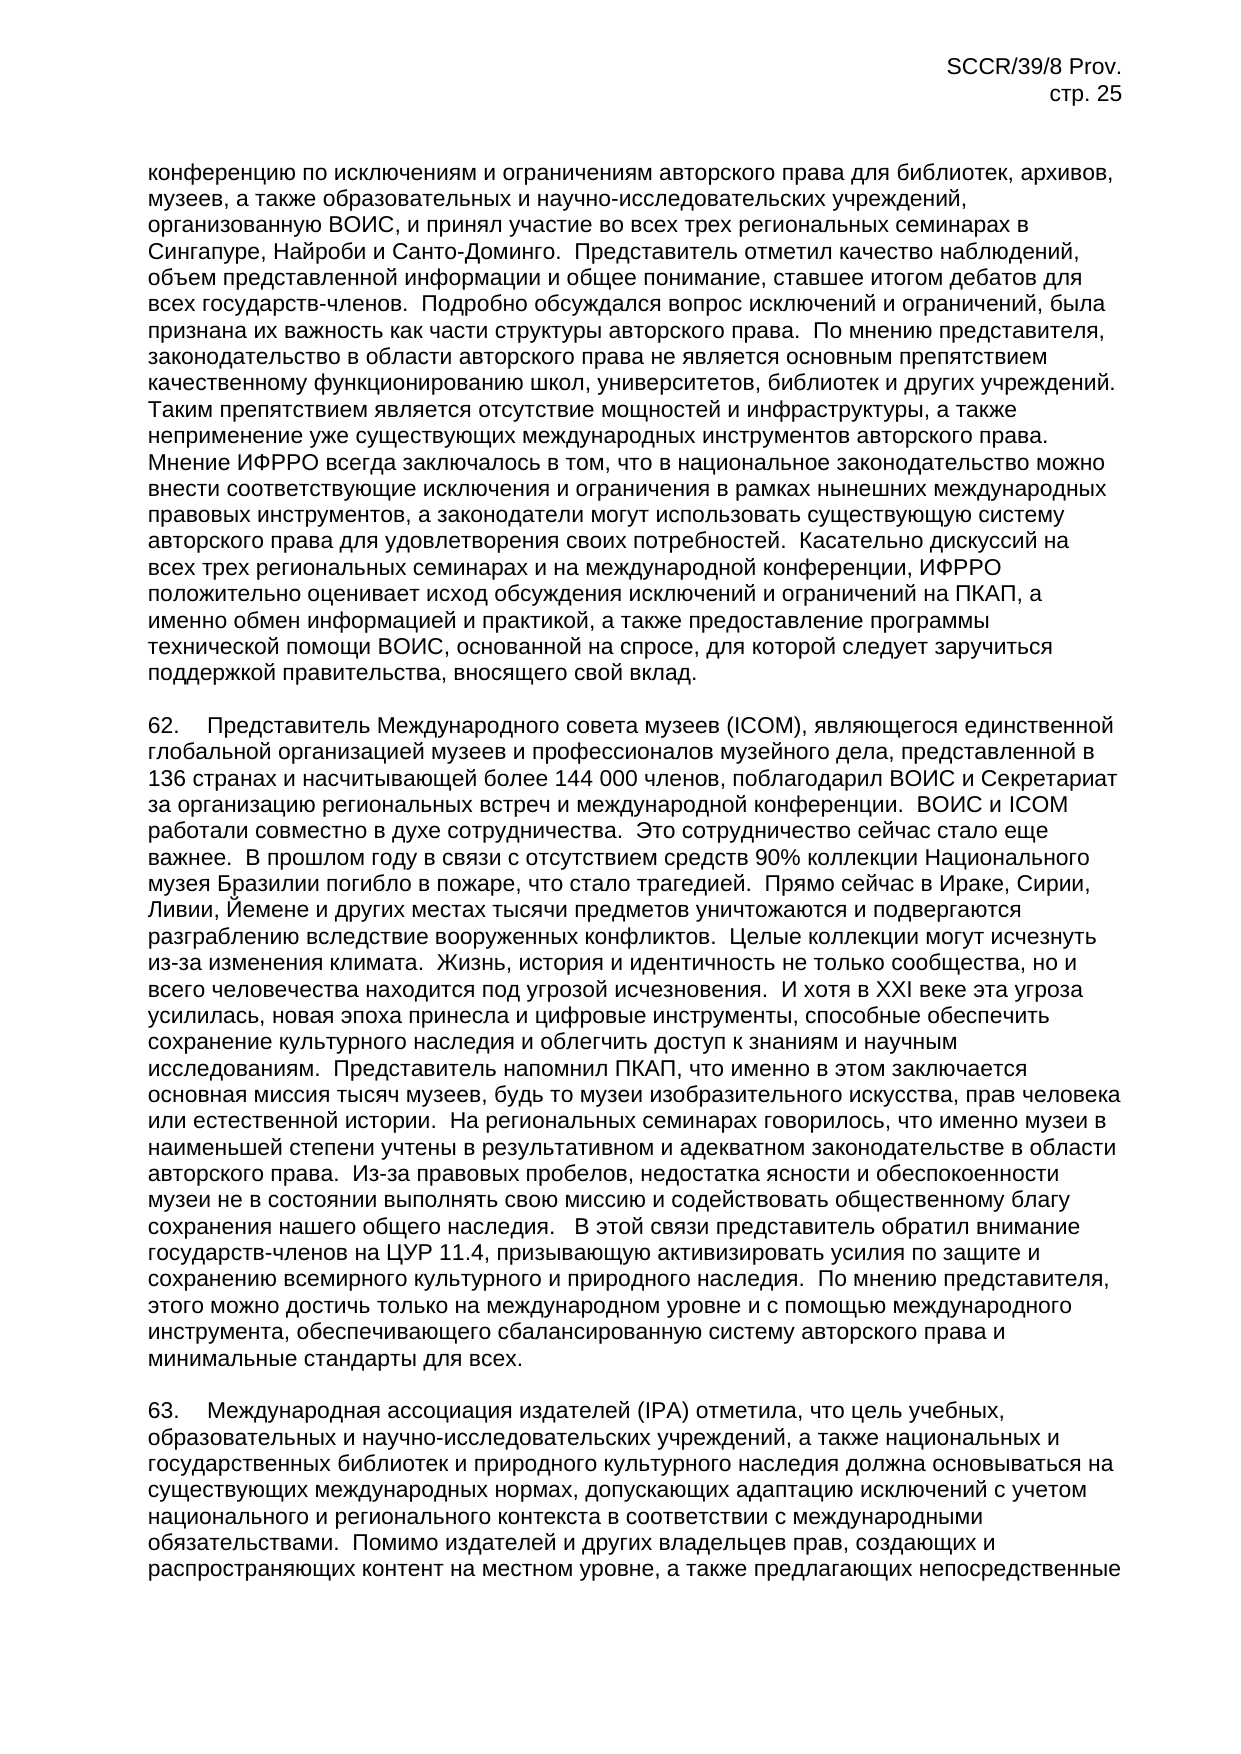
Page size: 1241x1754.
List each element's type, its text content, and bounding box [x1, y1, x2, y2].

list Представитель Международного совета музеев (ICOM), являющегося единственной глобальной организацией музеев и профессионалов музейного дела, представленной в 136 странах и насчитывающей более 144 000 членов, поблагодарил ВОИС и Секретариат за организацию региональных встреч и международной конференции. ВОИС и ICOM работали совместно в духе сотрудничества. Это сотрудничество сейчас стало еще важнее. В прошлом году в связи с отсутствием средств 90% коллекции Национального музея Бразилии погибло в пожаре, что стало трагедией. Прямо сейчас в Ираке, Сирии, Ливии, Йемене и других местах тысячи предметов уничтожаются и подвергаются разграблению вследствие вооруженных конфликтов. Целые коллекции могут исчезнуть из-за изменения климата. Жизнь, история и идентичность не только сообщества, но и всего человечества находится под угрозой исчезновения. И хотя в XXI веке эта угроза усилилась, новая эпоха принесла и цифровые инструменты, способные обеспечить сохранение культурного наследия и облегчить доступ к знаниям и научным исследованиям. Представитель напомнил ПКАП, что именно в этом заключается основная миссия тысяч музеев, будь то музеи изобразительного искусства, прав человека или естественной истории. На региональных семинарах говорилось, что именно музеи в наименьшей степени учтены в результативном и адекватном законодательстве в области авторского права. Из-за правовых пробелов, недостатка ясности и обеспокоенности музеи не в состоянии выполнять свою миссию и содействовать общественному благу сохранения нашего общего наследия. В этой связи представитель обратил внимание государств-членов на ЦУР 11.4, призывающую активизировать усилия по защите и сохранению всемирного культурного и природного наследия. По мнению представителя, этого можно достичь только на международном уровне и с помощью международного инструмента, обеспечивающего сбалансированную систему авторского права и минимальные стандарты для всех. [148, 712, 1122, 1371]
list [148, 158, 1122, 686]
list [148, 1397, 1122, 1582]
